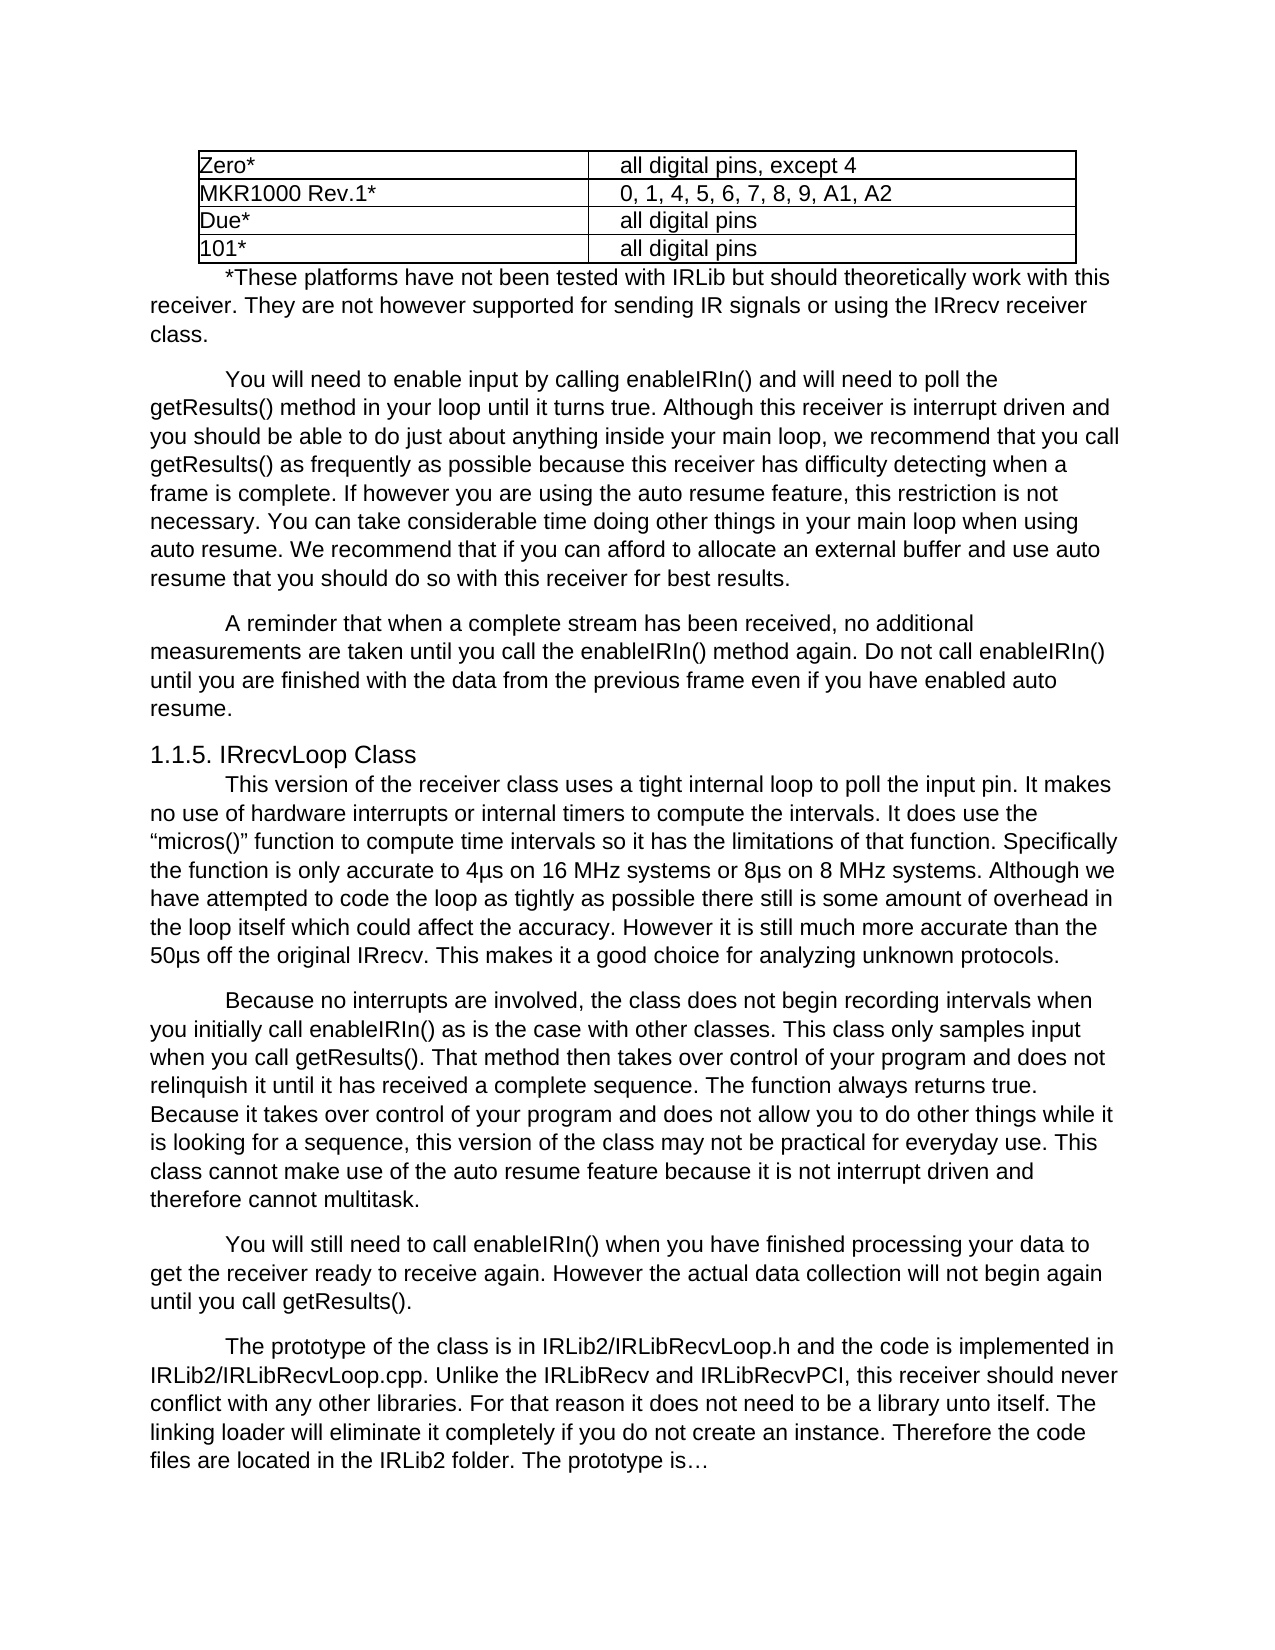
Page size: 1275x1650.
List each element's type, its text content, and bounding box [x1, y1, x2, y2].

table_cell 0, 1, 4, 5, 6, 7, 8, 9, A1, A2 [589, 180, 1075, 206]
table_cell all digital pins [589, 235, 1075, 262]
text Because no interrupts are involved, the class does not begin recording intervals when you initially call enableIRIn() as is the case with other classes. This class only samples input when you call getResults(). That method then takes over control of your program and does not relinquish it until it has received a complete sequence. The function always returns true. Because it takes over control of your program and does not allow you to do other things while it is looking for a sequence, this version of the class may not be practical for everyday use. This class cannot make use of the auto resume feature because it is not interrupt driven and therefore cannot multitask. [150, 987, 1125, 1212]
text The prototype of the class is in IRLib2/IRLibRecvLoop.h and the code is implemented in IRLib2/IRLibRecvLoop.cpp. Unlike the IRLibRecv and IRLibRecvPCI, this receiver should never conflict with any other libraries. For that reason it does not need to be a library unto itself. The linking loader will eliminate it completely if you do not create an instance. Therefore the code files are located in the IRLib2 folder. The prototype is… [150, 1333, 1125, 1473]
text *These platforms have not been tested with IRLib but should theoretically work with this receiver. They are not however supported for sending IR signals or using the IRrecv receiver class. [150, 264, 1125, 347]
table_cell Due* [200, 207, 588, 234]
table_cell 101* [200, 235, 588, 262]
table_cell all digital pins, except 4 [589, 152, 1075, 178]
text This version of the receiver class uses a tight internal loop to poll the input pin. It makes no use of hardware interrupts or internal timers to compute the intervals. It does use the “micros()” function to compute time intervals so it has the limitations of that function. Specifically the function is only accurate to 4µs on 16 MHz systems or 8µs on 8 MHz systems. Although we have attempted to code the loop as tightly as possible there still is some amount of overhead in the loop itself which could affect the accuracy. However it is still much more accurate than the 50µs off the original IRrecv. This makes it a good choice for analyzing unknown protocols. [150, 771, 1125, 968]
text You will need to enable input by calling enableIRIn() and will need to poll the getResults() method in your loop until it turns true. Although this receiver is interrupt driven and you should be able to do just about anything inside your main loop, we recommend that you call getResults() as frequently as possible because this receiver has difficulty detecting when a frame is complete. If however you are using the auto resume feature, this restriction is not necessary. You can take considerable time doing other things in your main loop when using auto resume. We recommend that if you can afford to allocate an external buffer and use auto resume that you should do so with this receiver for best results. [150, 366, 1125, 591]
subtitle 1.1.5. IRrecvLoop Class [150, 740, 1125, 769]
table_cell MKR1000 Rev.1* [200, 180, 588, 206]
text You will still need to call enableIRIn() when you have finished processing your data to get the receiver ready to receive again. However the actual data collection will not begin again until you call getResults(). [150, 1231, 1125, 1314]
table_cell Zero* [200, 152, 588, 178]
table_cell all digital pins [589, 207, 1075, 234]
text A reminder that when a complete stream has been received, no additional measurements are taken until you call the enableIRIn() method again. Do not call enableIRIn() until you are finished with the data from the previous frame even if you have enabled auto resume. [150, 610, 1125, 722]
